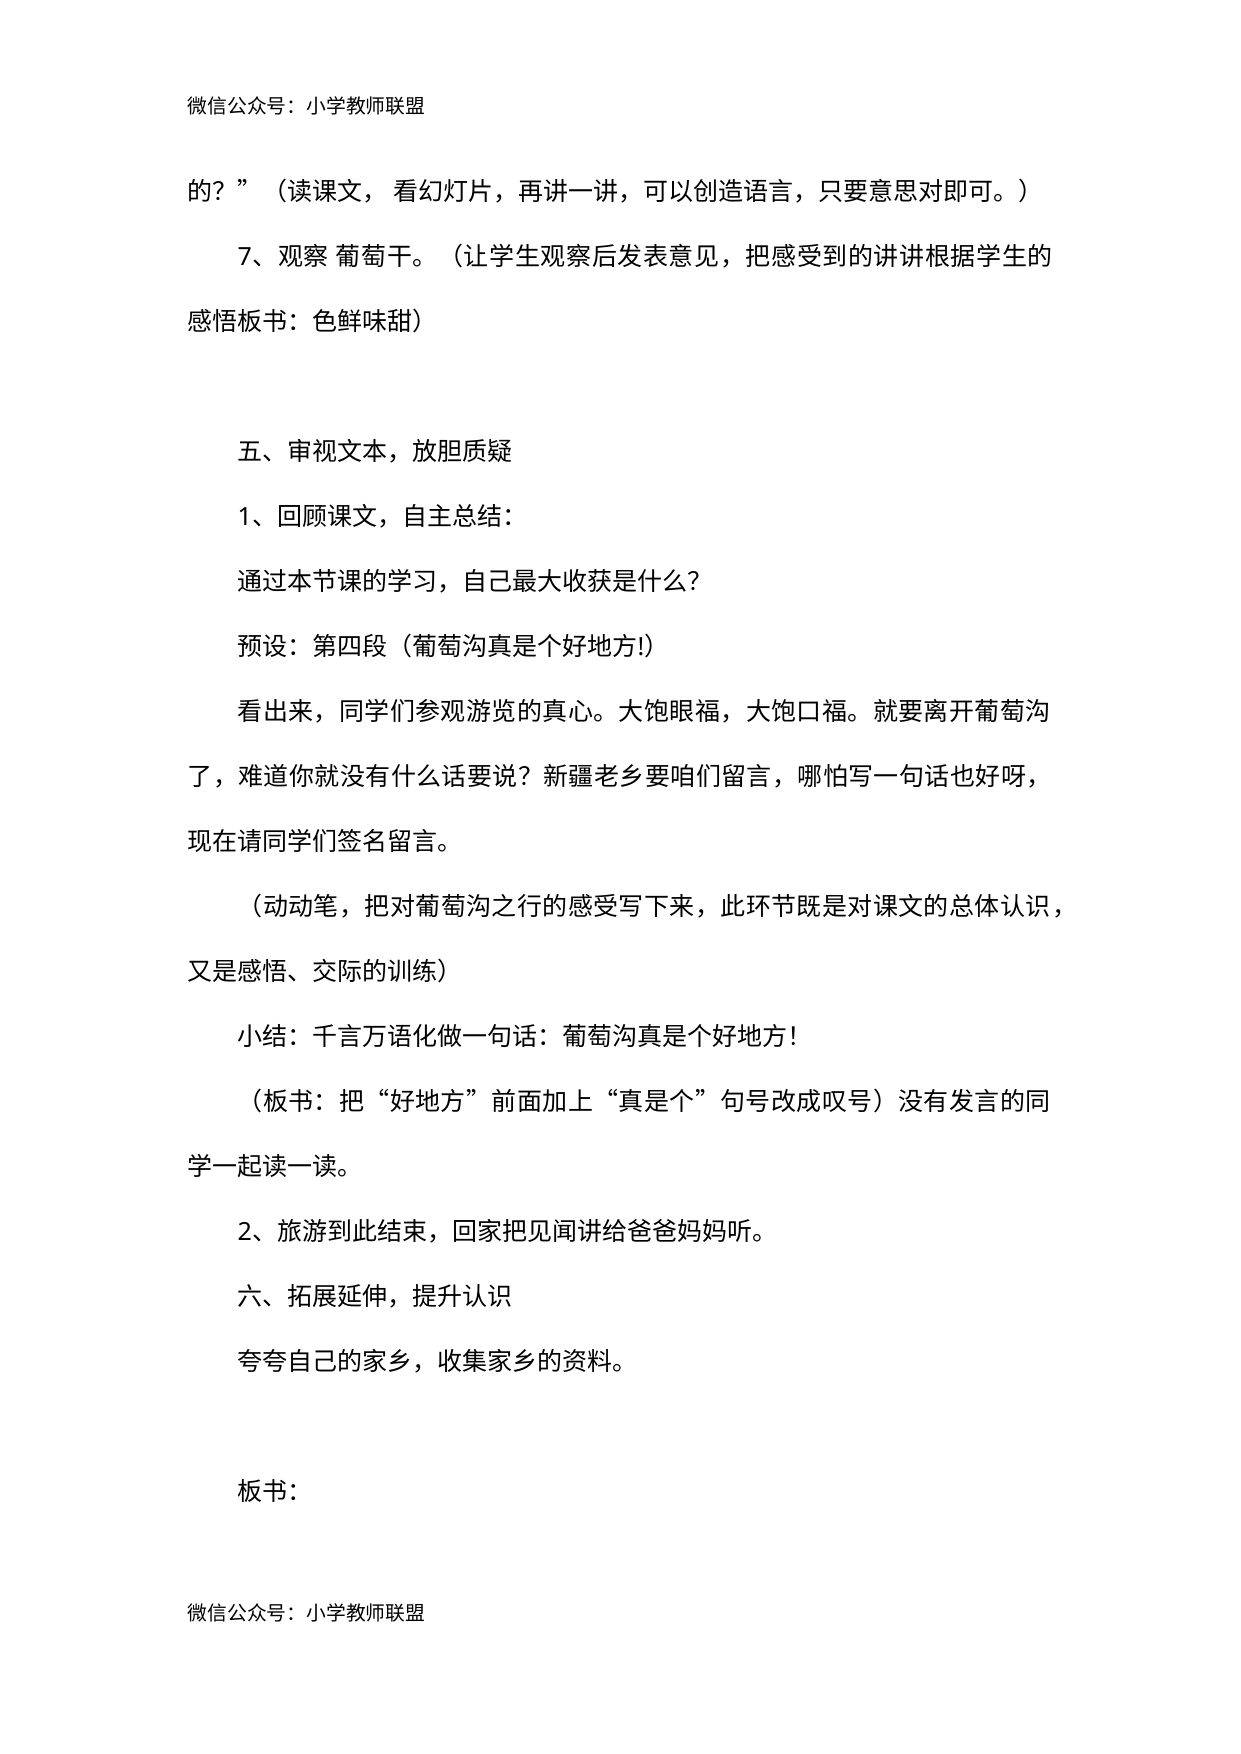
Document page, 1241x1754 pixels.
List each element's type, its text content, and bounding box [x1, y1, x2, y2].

text 看出来，同学们参观游览的真心。大饱眼福，大饱口福。就要离开葡萄沟了，难道你就没有什么话要说？新疆老乡要咱们留言，哪怕写一句话也好呀，现在请同学们签名留言。 [187, 677, 1053, 872]
text 1、回顾课文，自主总结： [187, 482, 1053, 547]
text 2、旅游到此结束，回家把见闻讲给爸爸妈妈听。 [187, 1197, 1053, 1262]
text 7、观察 葡萄干。（让学生观察后发表意见，把感受到的讲讲根据学生的感悟板书：色鲜味甜） [187, 222, 1053, 352]
text 小结：千言万语化做一句话：葡萄沟真是个好地方！ [187, 1002, 1053, 1067]
text 夸夸自己的家乡，收集家乡的资料。 [187, 1327, 1053, 1392]
text 板书： [187, 1457, 1053, 1522]
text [187, 157, 1053, 222]
text （板书：把“好地方”前面加上“真是个”句号改成叹号）没有发言的同学一起读一读。 [187, 1067, 1053, 1197]
text 六、拓展延伸，提升认识 [187, 1262, 1053, 1327]
text 通过本节课的学习，自己最大收获是什么？ [187, 547, 1053, 612]
text 预设：第四段（葡萄沟真是个好地方!） [187, 612, 1053, 677]
text （动动笔，把对葡萄沟之行的感受写下来，此环节既是对课文的总体认识，又是感悟、交际的训练） [187, 872, 1053, 1002]
text 五、审视文本，放胆质疑 [187, 417, 1053, 482]
